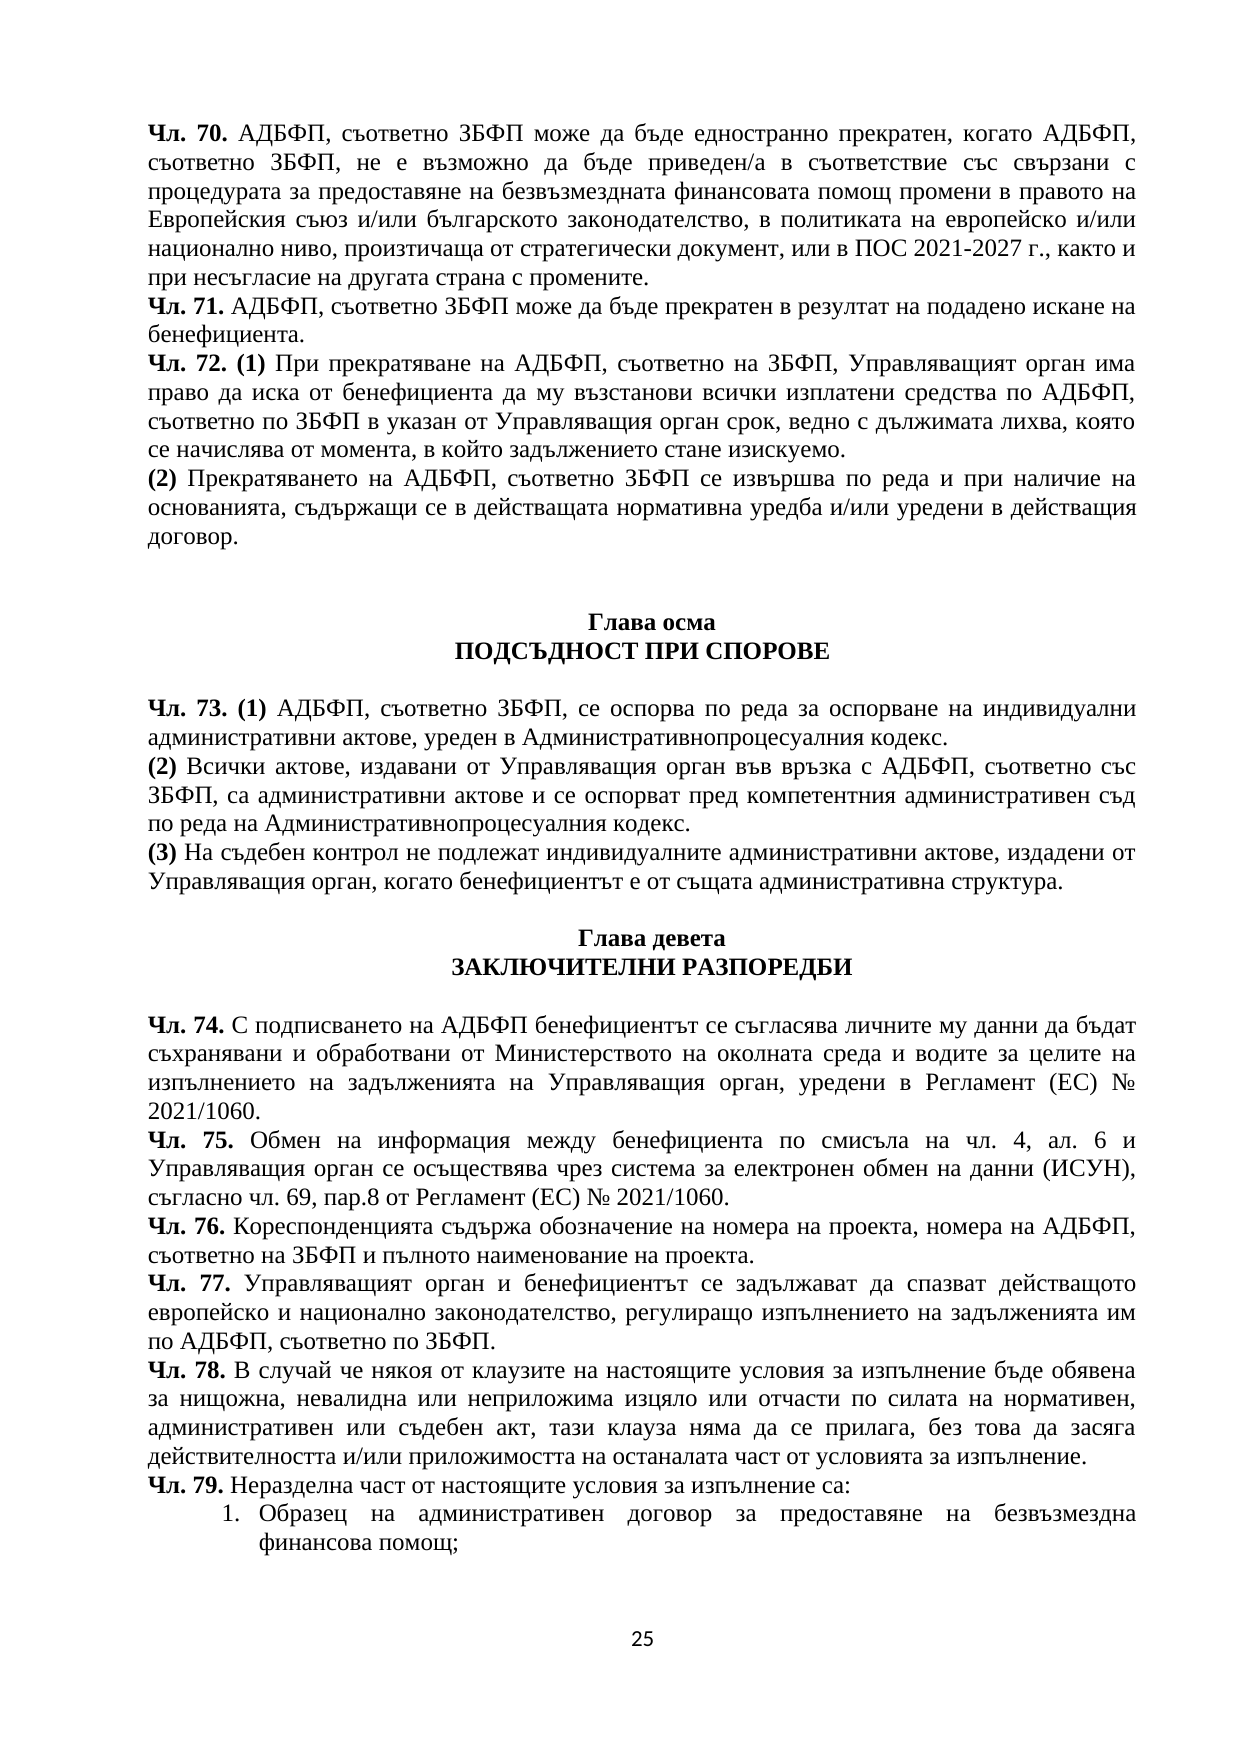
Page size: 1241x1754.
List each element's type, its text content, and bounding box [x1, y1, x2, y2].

text Глава девета [166, 923, 1137, 952]
text (2) Всички актове, издавани от Управляващия орган във връзка с АДБФП, съответно със ЗБФП, са административни актове и се оспорват пред компетентния административен съд по реда на Административнопроцесуалния кодекс. [148, 751, 1137, 837]
text ПОДСЪДНОСТ ПРИ СПОРОВЕ [148, 636, 1137, 665]
text Чл. 76. Кореспонденцията съдържа обозначение на номера на проекта, номера на АДБФП, съответно на ЗБФП и пълното наименование на проекта. [148, 1211, 1137, 1268]
text Чл. 75. Обмен на информация между бенефициента по смисъла на чл. 4, ал. 6 и Управляващия орган се осъществява чрез система за електронен обмен на данни (ИСУН), съгласно чл. 69, пар.8 от Регламент (ЕС) № 2021/1060. [148, 1125, 1137, 1211]
text Глава осма [166, 607, 1137, 636]
text ЗАКЛЮЧИТЕЛНИ РАЗПОРЕДБИ [166, 952, 1137, 981]
text Чл. 79. Неразделна част от настоящите условия за изпълнение са: [148, 1470, 1137, 1498]
text Чл. 72. (1) При прекратяване на АДБФП, съответно на ЗБФП, Управляващият орган има право да иска от бенефициента да му възстанови всички изплатени средства по АДБФП, съответно по ЗБФП в указан от Управляващия орган срок, ведно с дължимата лихва, която се начислява от момента, в който задължението стане изискуемо. [148, 348, 1137, 463]
text Чл. 78. В случай че някоя от клаузите на настоящите условия за изпълнение бъде обявена за нищожна, невалидна или неприложима изцяло или отчасти по силата на нормативен, административен или съдебен акт, тази клауза няма да се прилага, без това да засяга действителността и/или приложимостта на останалата част от условията за изпълнение. [148, 1355, 1137, 1470]
text (3) На съдебен контрол не подлежат индивидуалните административни актове, издадени от Управляващия орган, когато бенефициентът е от същата административна структура. [148, 837, 1137, 895]
text Чл. 74. С подписването на АДБФП бенефициентът се съгласява личните му данни да бъдат съхранявани и обработвани от Министерството на околната среда и водите за целите на изпълнението на задълженията на Управляващия орган, уредени в Регламент (ЕС) № 2021/1060. [148, 1010, 1137, 1125]
text Чл. 70. АДБФП, съответно ЗБФП може да бъде едностранно прекратен, когато АДБФП, съответно ЗБФП, не е възможно да бъде приведен/а в съответствие със свързани с процедурата за предоставяне на безвъзмездната финансовата помощ промени в правото на Европейския съюз и/или българското законодателство, в политиката на европейско и/или национално ниво, произтичаща от стратегически документ, или в ПОС 2021-2027 г., както и при несъгласие на другата страна с промените. [148, 118, 1137, 291]
text (2) Прекратяването на АДБФП, съответно ЗБФП се извършва по реда и при наличие на основанията, съдържащи се в действащата нормативна уредба и/или уредени в действащия договор. [148, 463, 1137, 550]
text Чл. 77. Управляващият орган и бенефициентът се задължават да спазват действащото европейско и национално законодателство, регулиращо изпълнението на задълженията им по АДБФП, съответно по ЗБФП. [148, 1268, 1137, 1355]
text Чл. 71. АДБФП, съответно ЗБФП може да бъде прекратен в резултат на подадено искане на бенефициента. [148, 291, 1137, 348]
list Образец на административен договор за предоставяне на безвъзмездна финансова помощ; [221, 1498, 1137, 1556]
text Чл. 73. (1) АДБФП, съответно ЗБФП, се оспорва по реда за оспорване на индивидуални административни актове, уреден в Административнопроцесуалния кодекс. [148, 693, 1137, 751]
